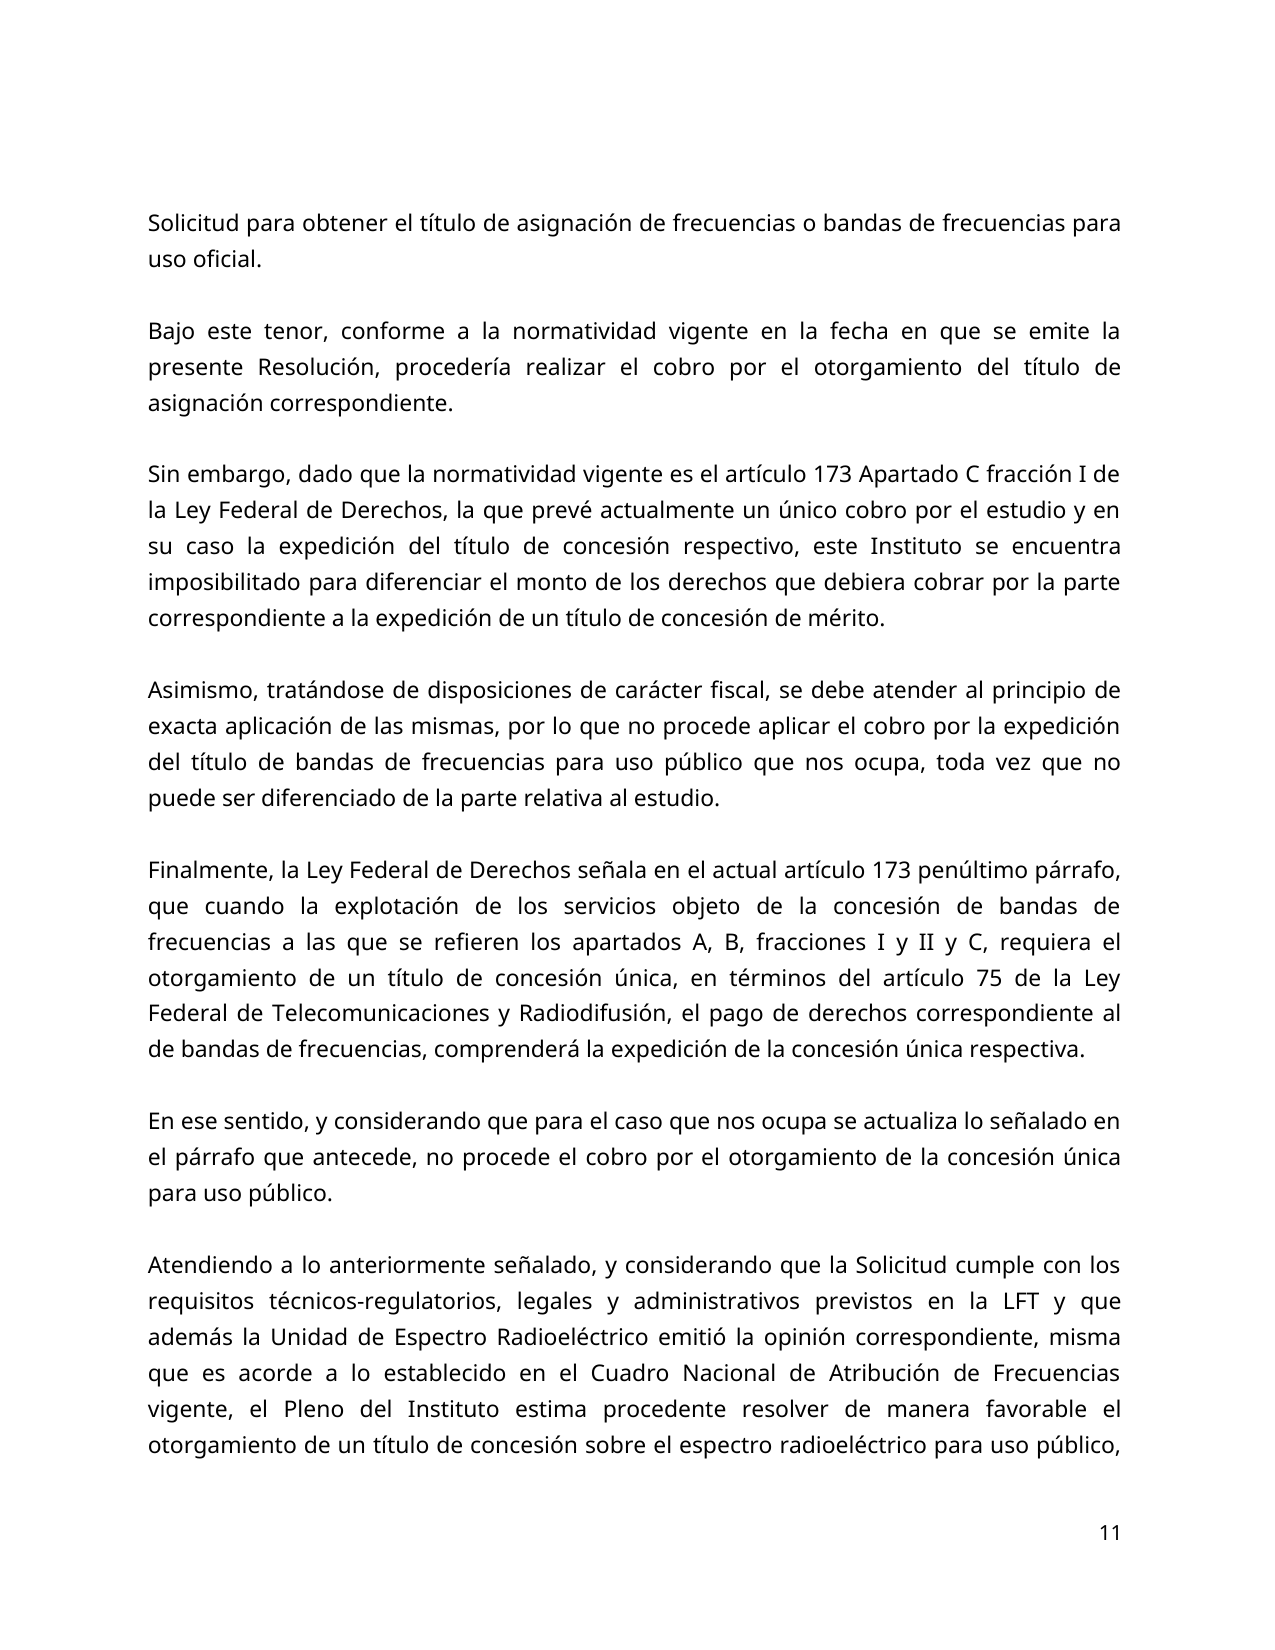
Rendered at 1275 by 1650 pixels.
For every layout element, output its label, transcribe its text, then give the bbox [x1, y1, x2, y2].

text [148, 207, 1122, 274]
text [148, 1249, 1122, 1460]
text Sin embargo, dado que la normatividad vigente es el artículo 173 Apartado C fracción I de la Ley Federal de Derechos, la que prevé actualmente un único cobro por el estudio y en su caso la expedición del título de concesión respectivo, este Instituto se encuentra imposibilitado para diferenciar el monto de los derechos que debiera cobrar por la parte correspondiente a la expedición de un título de concesión de mérito. [148, 458, 1122, 633]
text En ese sentido, y considerando que para el caso que nos ocupa se actualiza lo señalado en el párrafo que antecede, no procede el cobro por el otorgamiento de la concesión única para uso público. [148, 1105, 1122, 1208]
text Bajo este tenor, conforme a la normatividad vigente en la fecha en que se emite la presente Resolución, procedería realizar el cobro por el otorgamiento del título de asignación correspondiente. [148, 314, 1122, 418]
text Finalmente, la Ley Federal de Derechos señala en el actual artículo 173 penúltimo párrafo, que cuando la explotación de los servicios objeto de la concesión de bandas de frecuencias a las que se refieren los apartados A, B, fracciones I y II y C, requiera el otorgamiento de un título de concesión única, en términos del artículo 75 de la Ley Federal de Telecomunicaciones y Radiodifusión, el pago de derechos correspondiente al de bandas de frecuencias, comprenderá la expedición de la concesión única respectiva. [148, 854, 1122, 1064]
text Asimismo, tratándose de disposiciones de carácter fiscal, se debe atender al principio de exacta aplicación de las mismas, por lo que no procede aplicar el cobro por la expedición del título de bandas de frecuencias para uso público que nos ocupa, toda vez que no puede ser diferenciado de la parte relativa al estudio. [148, 674, 1122, 813]
